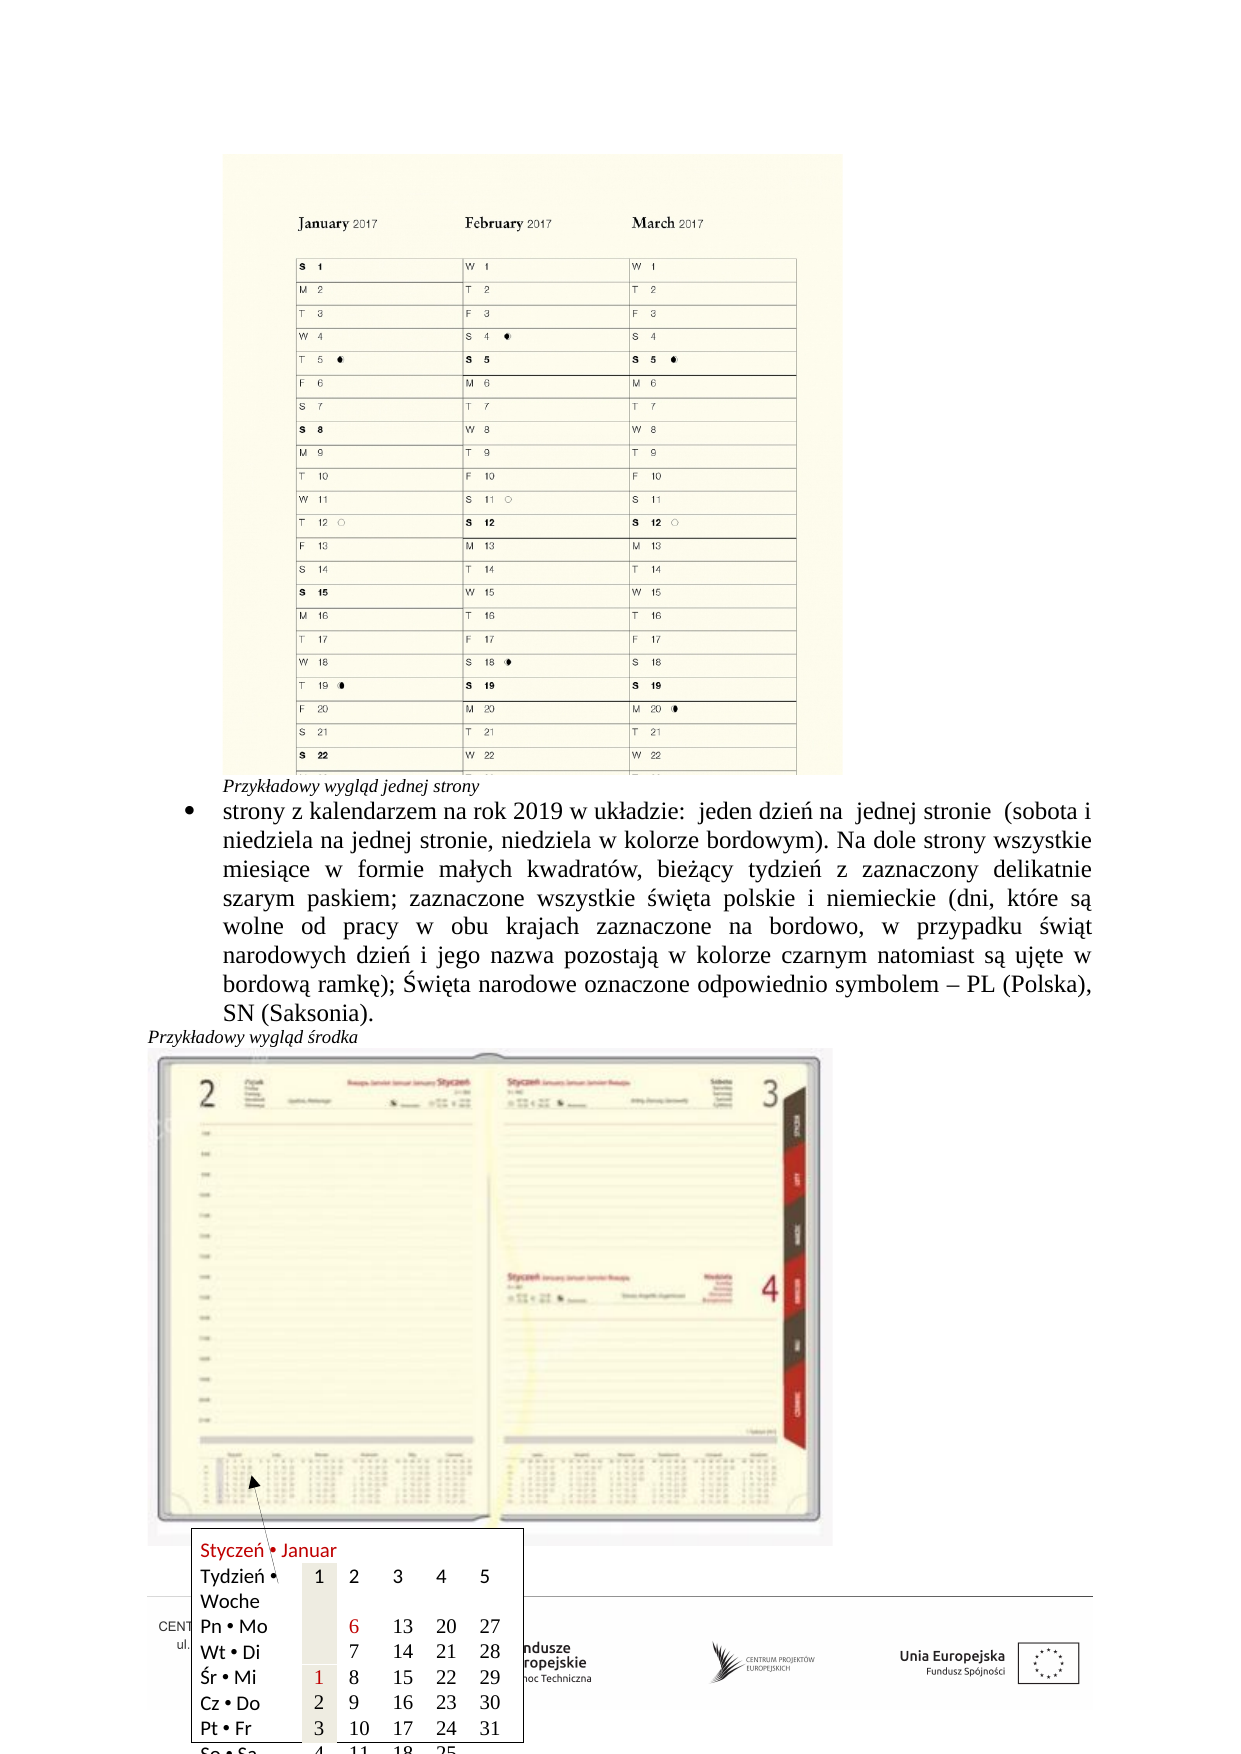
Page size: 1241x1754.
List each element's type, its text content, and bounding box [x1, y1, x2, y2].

text Przykładowy wygląd jednej strony [223, 775, 1093, 796]
picture [222, 154, 843, 775]
list strony z kalendarzem na rok 2019 w układzie: jeden dzień na jednej stronie (sobota i niedziela na jednej stronie, niedziela w kolorze bordowym). Na dole strony wszystkie miesiące w formie małych kwadratów, bieżący tydzień z zaznaczony delikatnie szarym paskiem; zaznaczone wszystkie święta polskie i niemieckie (dni, które są wolne od pracy w obu krajach zaznaczone na bordowo, w przypadku świąt narodowych dzień i jego nazwa pozostają w kolorze czarnym natomiast są ujęte w bordową ramkę); Święta narodowe oznaczone odpowiednio symbolem – PL (Polska), SN (Saksonia). [185, 796, 1093, 1026]
picture [524, 1596, 1093, 1710]
picture [147, 1048, 833, 1546]
picture [147, 1596, 191, 1710]
text Przykładowy wygląd środka [148, 1026, 1093, 1048]
